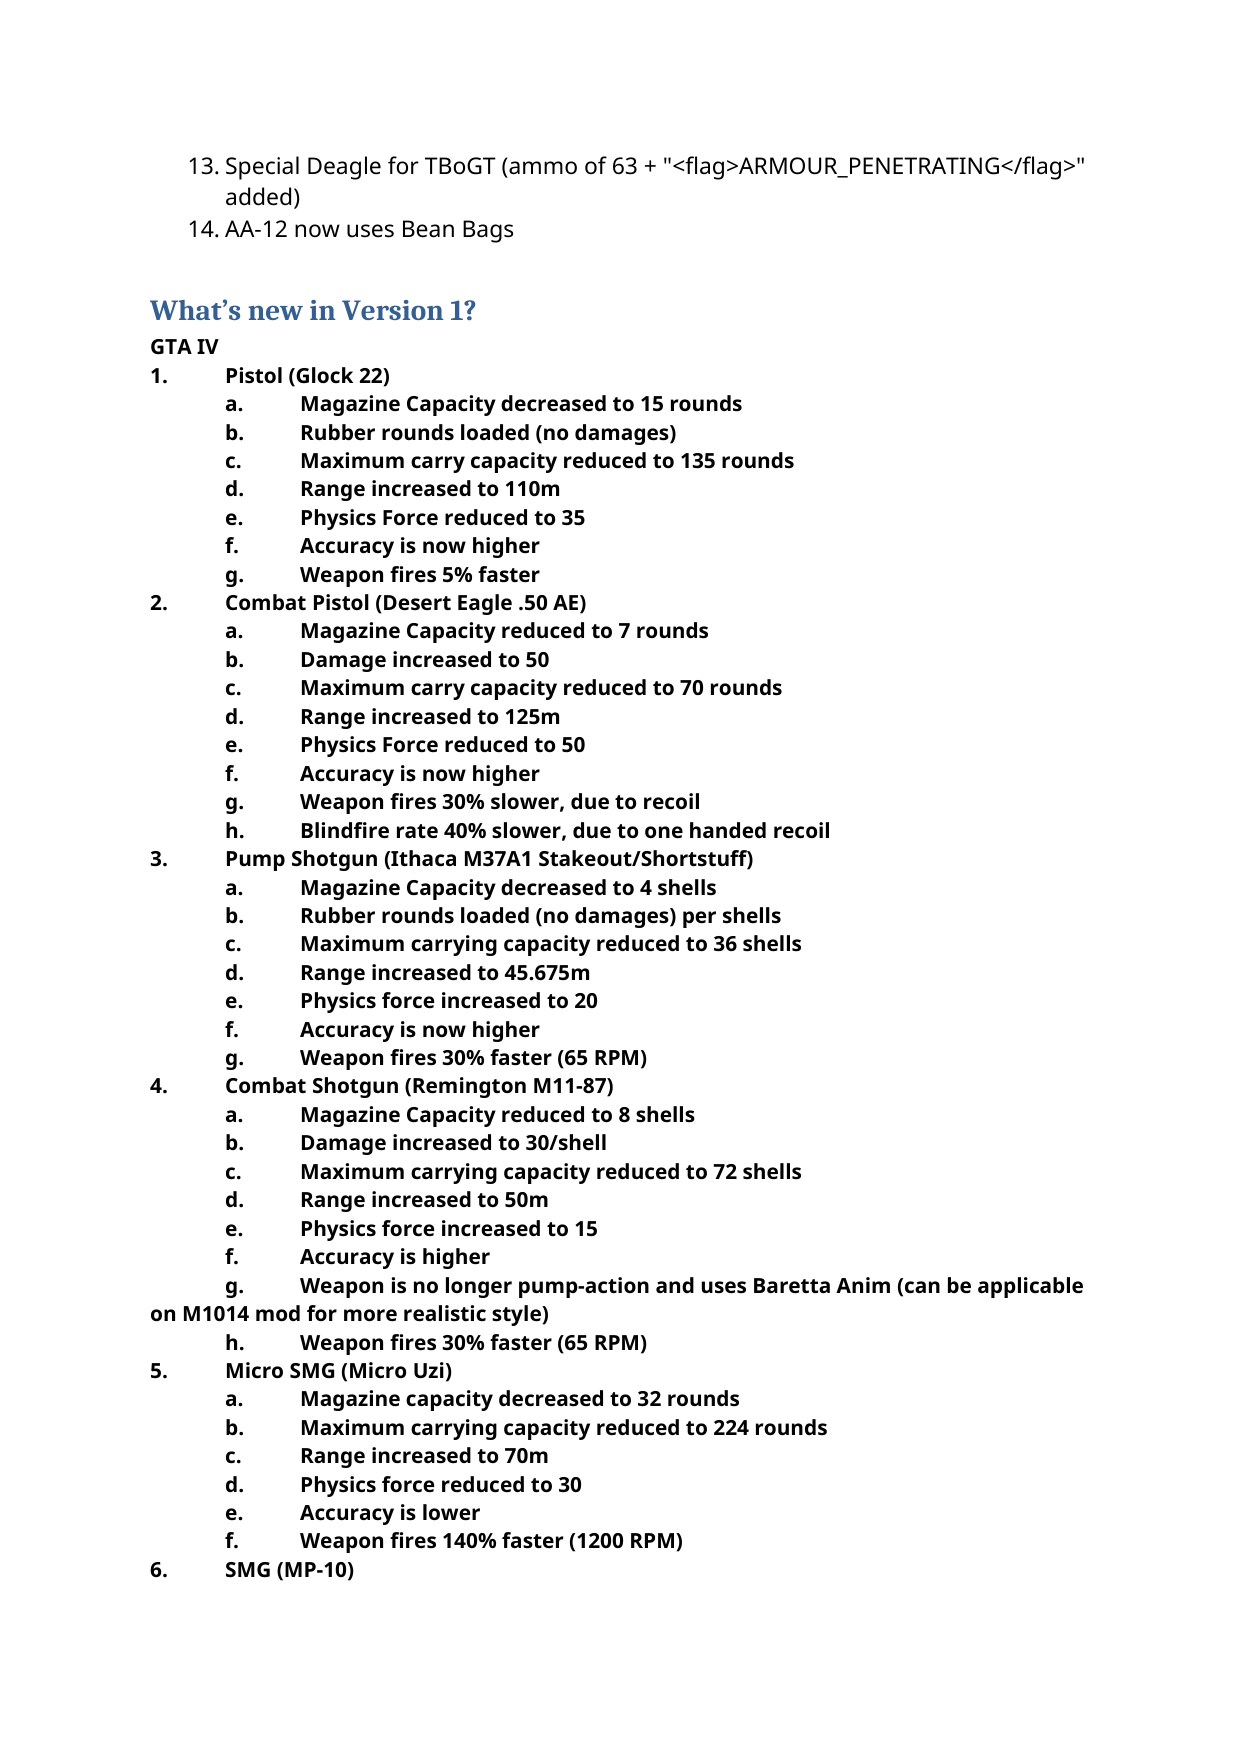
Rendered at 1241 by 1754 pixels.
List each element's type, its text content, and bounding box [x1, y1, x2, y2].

text d. Physics force reduced to 30 [150, 1470, 1090, 1498]
text c. Maximum carrying capacity reduced to 72 shells [150, 1157, 1090, 1185]
text d. Range increased to 50m [150, 1185, 1090, 1214]
text b. Rubber rounds loaded (no damages) [150, 418, 1090, 446]
text 2. Combat Pistol (Desert Eagle .50 AE) [150, 588, 1090, 617]
text a. Magazine Capacity reduced to 7 rounds [150, 617, 1090, 645]
text f. Accuracy is now higher [150, 1015, 1090, 1043]
text f. Weapon fires 140% faster (1200 RPM) [150, 1527, 1090, 1555]
text 3. Pump Shotgun (Ithaca M37A1 Stakeout/Shortstuff) [150, 844, 1090, 873]
text g. Weapon fires 30% slower, due to recoil [150, 787, 1090, 816]
text f. Accuracy is now higher [150, 759, 1090, 787]
text e. Physics force increased to 15 [150, 1214, 1090, 1242]
text g. Weapon fires 30% faster (65 RPM) [150, 1043, 1090, 1072]
text a. Magazine capacity decreased to 32 rounds [150, 1384, 1090, 1413]
text 1. Pistol (Glock 22) [150, 361, 1090, 389]
text 6. SMG (MP-10) [150, 1555, 1090, 1583]
text GTA IV [150, 332, 1090, 361]
text c. Maximum carrying capacity reduced to 36 shells [150, 929, 1090, 958]
text e. Accuracy is lower [150, 1498, 1090, 1527]
text d. Range increased to 45.675m [150, 958, 1090, 986]
text g. Weapon is no longer pump-action and uses Baretta Anim (can be applicable on M1014 mod for more realistic style) [150, 1271, 1090, 1328]
text c. Maximum carry capacity reduced to 70 rounds [150, 673, 1090, 702]
text d. Range increased to 110m [150, 474, 1090, 503]
text h. Blindfire rate 40% slower, due to one handed recoil [150, 816, 1090, 844]
list AA-12 now uses Bean Bags [187, 212, 1090, 244]
text b. Rubber rounds loaded (no damages) per shells [150, 901, 1090, 929]
text c. Range increased to 70m [150, 1441, 1090, 1470]
text f. Accuracy is higher [150, 1242, 1090, 1271]
list Special Deagle for TBoGT (ammo of 63 + "<flag>ARMOUR_PENETRATING</flag>" added) [187, 150, 1090, 212]
text e. Physics force increased to 20 [150, 986, 1090, 1015]
text b. Damage increased to 30/shell [150, 1128, 1090, 1157]
text a. Magazine Capacity decreased to 4 shells [150, 873, 1090, 901]
text a. Magazine Capacity reduced to 8 shells [150, 1100, 1090, 1128]
text e. Physics Force reduced to 50 [150, 730, 1090, 759]
text g. Weapon fires 5% faster [150, 560, 1090, 588]
text d. Range increased to 125m [150, 702, 1090, 730]
text b. Damage increased to 50 [150, 645, 1090, 673]
text e. Physics Force reduced to 35 [150, 503, 1090, 531]
text a. Magazine Capacity decreased to 15 rounds [150, 389, 1090, 418]
text f. Accuracy is now higher [150, 531, 1090, 560]
text c. Maximum carry capacity reduced to 135 rounds [150, 446, 1090, 474]
text h. Weapon fires 30% faster (65 RPM) [150, 1328, 1090, 1356]
text 4. Combat Shotgun (Remington M11-87) [150, 1072, 1090, 1100]
text b. Maximum carrying capacity reduced to 224 rounds [150, 1413, 1090, 1441]
subtitle What’s new in Version 1? [150, 294, 1090, 327]
text 5. Micro SMG (Micro Uzi) [150, 1356, 1090, 1384]
